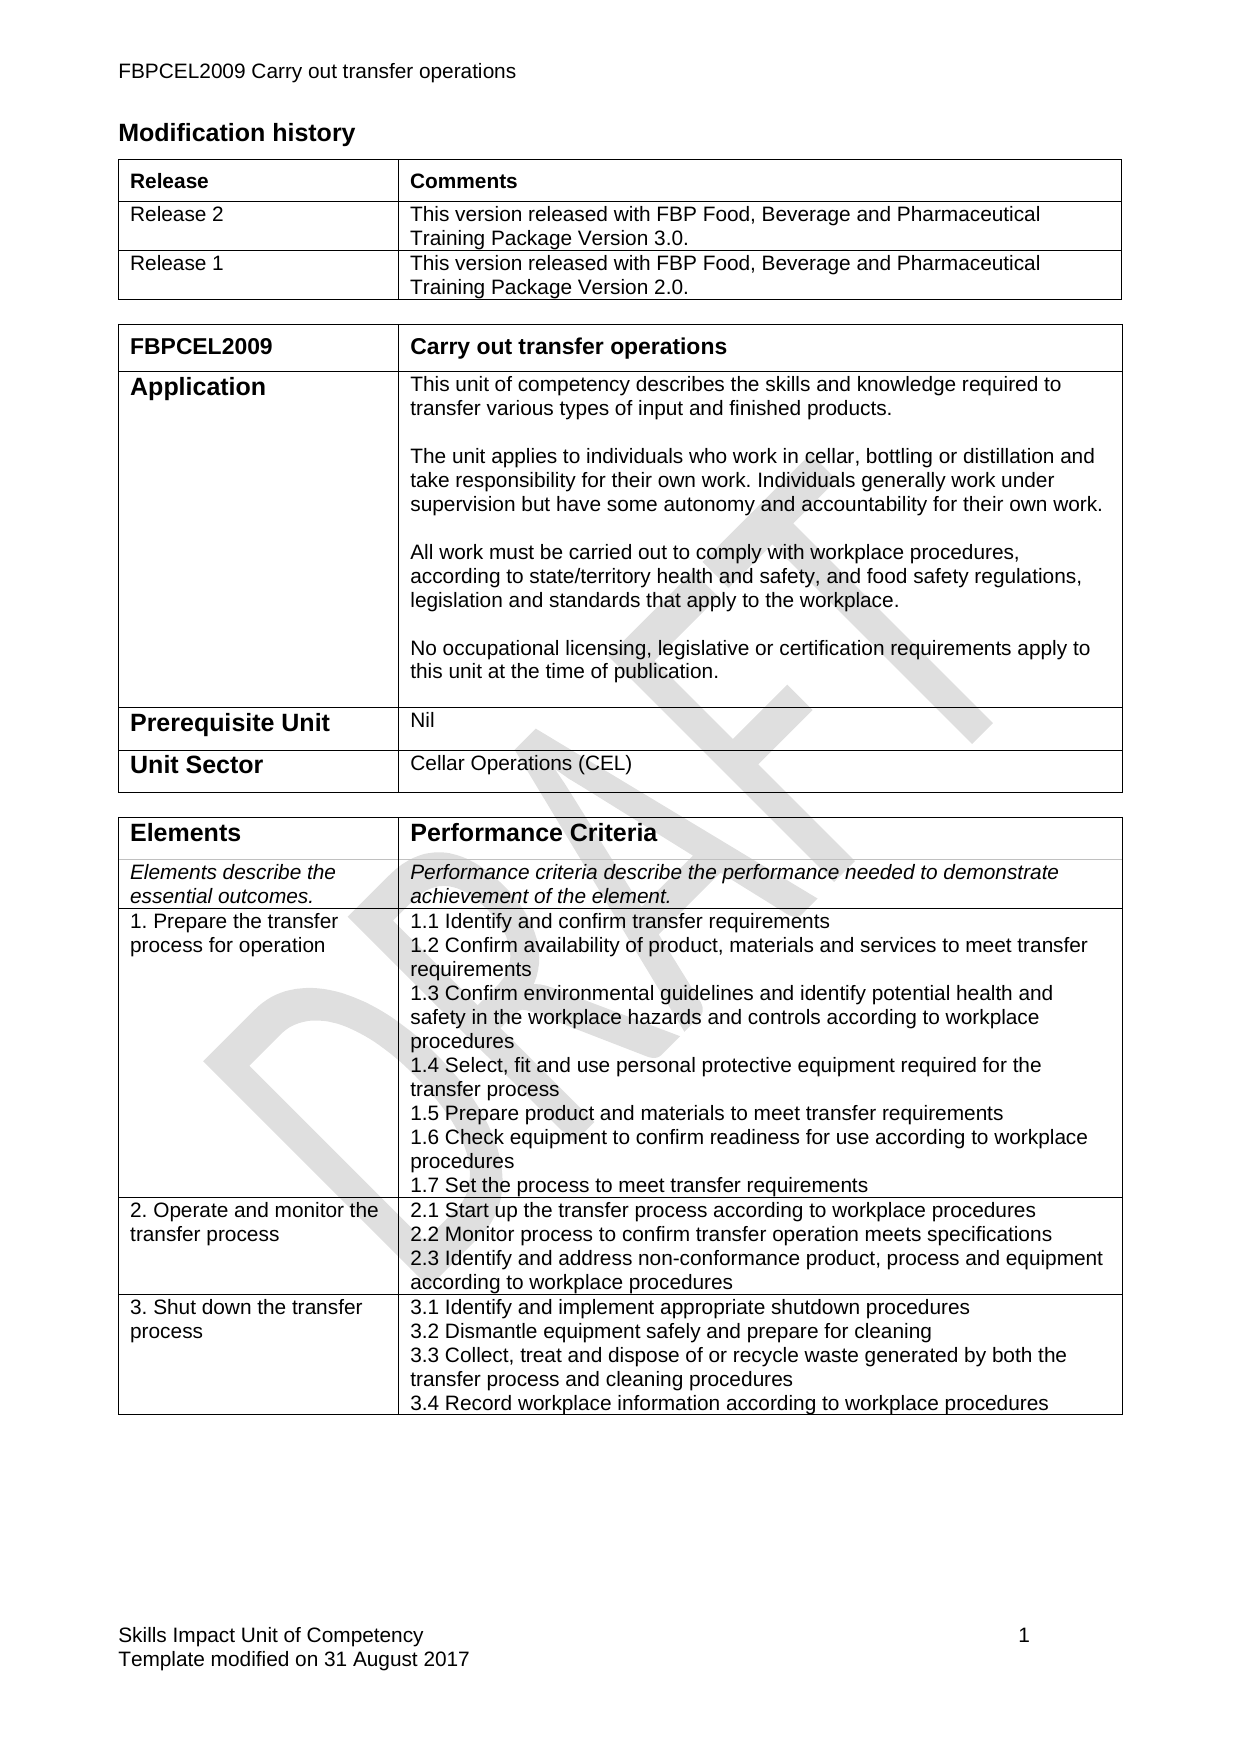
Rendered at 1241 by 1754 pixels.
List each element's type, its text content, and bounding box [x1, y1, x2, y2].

table_cell This version released with FBP Food, Beverage and Pharmaceutical Training Package Version 3.0. [399, 202, 1121, 250]
table_cell 2.1 Start up the transfer process according to workplace procedures 2.2 Monitor process to confirm transfer operation meets specifications 2.3 Identify and address non-conformance product, process and equipment according to workplace procedures [399, 1198, 1122, 1293]
table_header Elements [119, 818, 398, 859]
table_header FBPCEL2009 [119, 325, 398, 371]
table_cell Application [119, 372, 398, 707]
table_cell 3. Shut down the transfer process [119, 1295, 398, 1414]
table_cell Elements describe the essential outcomes. [119, 860, 398, 908]
table_cell Unit Sector [119, 751, 398, 792]
table_cell 2. Operate and monitor the transfer process [119, 1198, 398, 1293]
subtitle Modification history [118, 118, 1122, 147]
table_cell Cellar Operations (CEL) [399, 751, 1122, 792]
table_header Carry out transfer operations [399, 325, 1122, 371]
table_cell Nil [399, 708, 1122, 749]
table_header Release [119, 160, 398, 201]
table_header Performance Criteria [399, 818, 1122, 859]
table_cell Release 2 [119, 202, 398, 250]
table_cell Release 1 [119, 251, 398, 299]
table_cell 3.1 Identify and implement appropriate shutdown procedures 3.2 Dismantle equipment safely and prepare for cleaning 3.3 Collect, treat and dispose of or recycle waste generated by both the transfer process and cleaning procedures 3.4 Record workplace information according to workplace procedures [399, 1295, 1122, 1414]
table_cell This version released with FBP Food, Beverage and Pharmaceutical Training Package Version 2.0. [399, 251, 1121, 299]
table_header Comments [399, 160, 1121, 201]
table_cell This unit of competency describes the skills and knowledge required to transfer various types of input and finished products. The unit applies to individuals who work in cellar, bottling or distillation and take responsibility for their own work. Individuals generally work under supervision but have some autonomy and accountability for their own work. All work must be carried out to comply with workplace procedures, according to state/territory health and safety, and food safety regulations, legislation and standards that apply to the workplace. No occupational licensing, legislative or certification requirements apply to this unit at the time of publication. [399, 372, 1122, 707]
table_cell Performance criteria describe the performance needed to demonstrate achievement of the element. [399, 860, 1122, 908]
table_cell 1.1 Identify and confirm transfer requirements 1.2 Confirm availability of product, materials and services to meet transfer requirements 1.3 Confirm environmental guidelines and identify potential health and safety in the workplace hazards and controls according to workplace procedures 1.4 Select, fit and use personal protective equipment required for the transfer process 1.5 Prepare product and materials to meet transfer requirements 1.6 Check equipment to confirm readiness for use according to workplace procedures 1.7 Set the process to meet transfer requirements [399, 909, 1122, 1197]
table_cell Prerequisite Unit [119, 708, 398, 749]
table_cell 1. Prepare the transfer process for operation [119, 909, 398, 1197]
